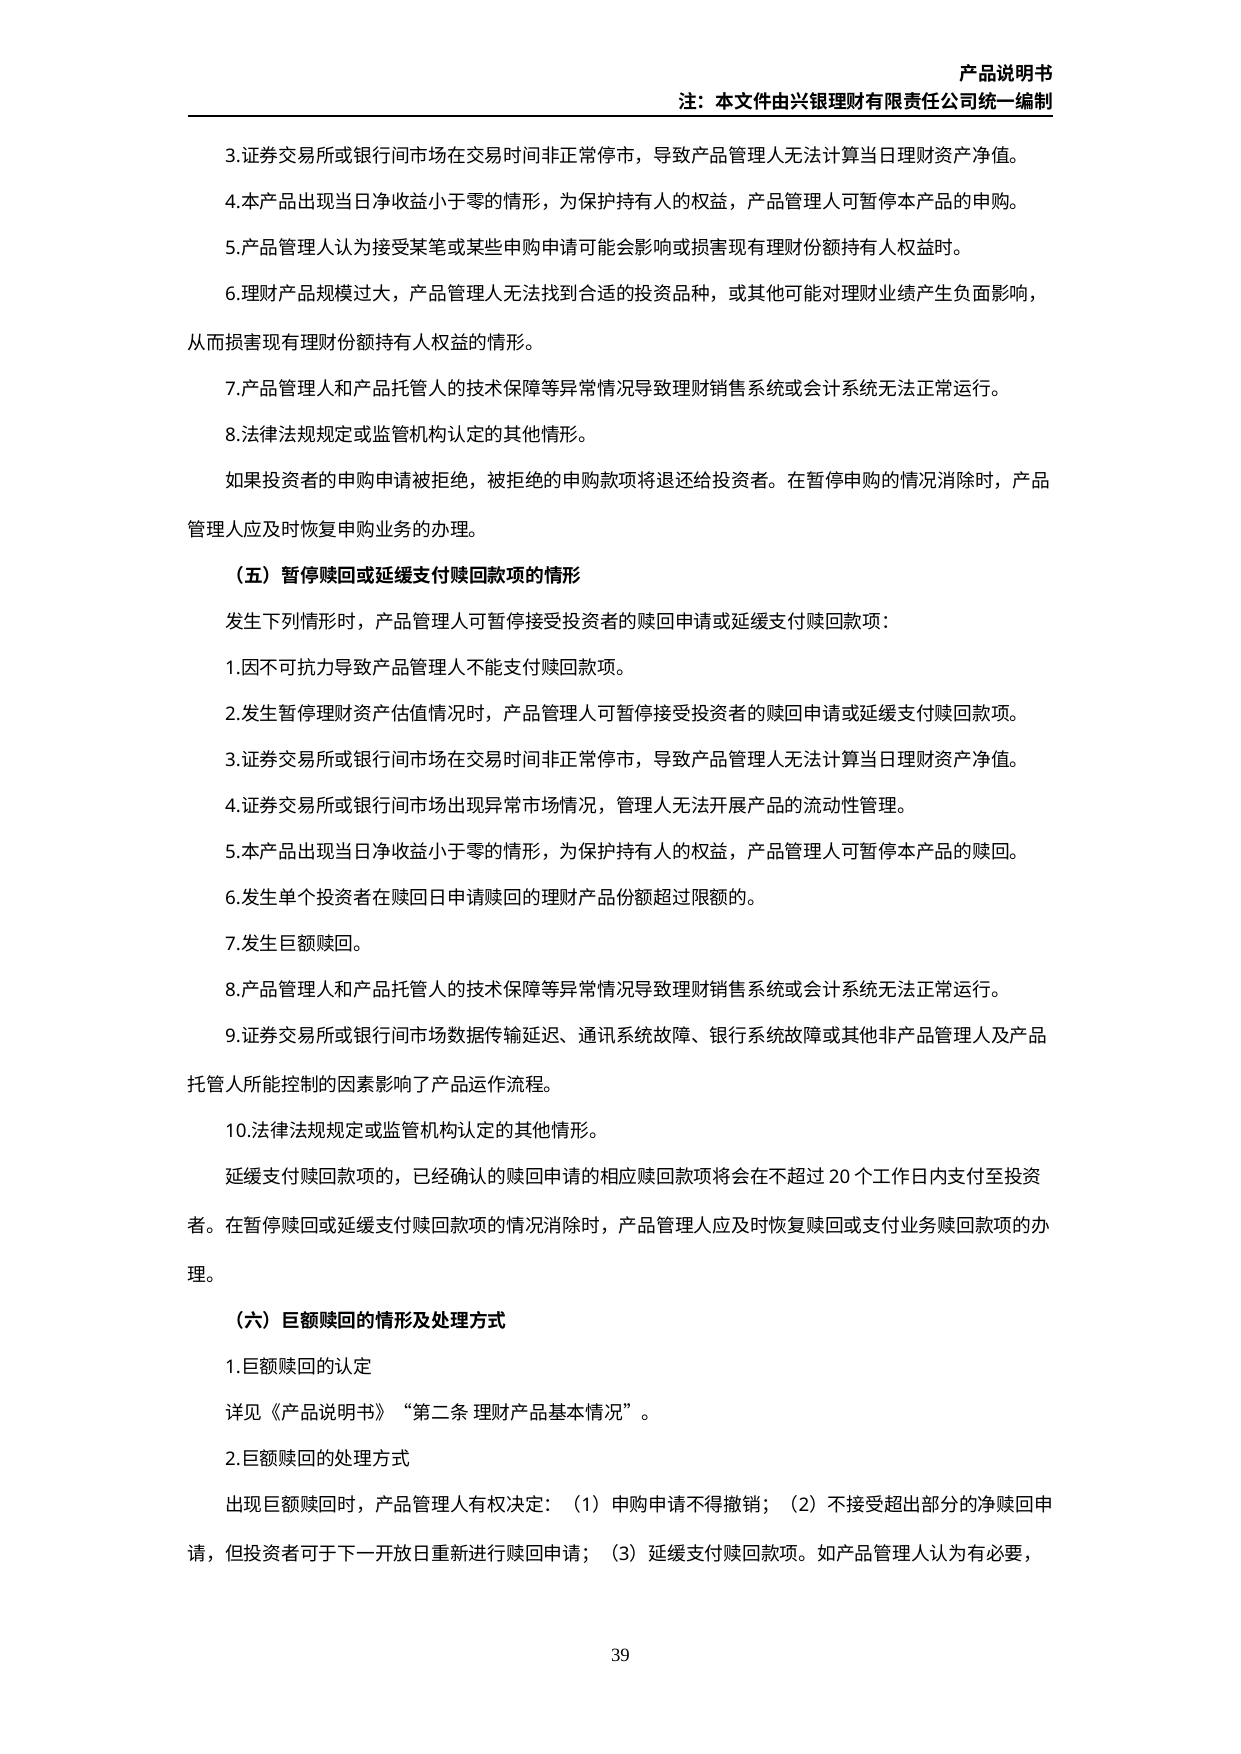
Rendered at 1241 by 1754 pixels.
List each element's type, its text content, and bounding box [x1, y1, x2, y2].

text （五）暂停赎回或延缓支付赎回款项的情形 [187, 558, 1053, 591]
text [187, 1487, 1053, 1568]
text 延缓支付赎回款项的，已经确认的赎回申请的相应赎回款项将会在不超过20个工作日内支付至投资者。在暂停赎回或延缓支付赎回款项的情况消除时，产品管理人应及时恢复赎回或支付业务赎回款项的办理。 [187, 1159, 1053, 1289]
text 10.法律法规规定或监管机构认定的其他情形。 [187, 1113, 1053, 1146]
text 详见《产品说明书》“第二条 理财产品基本情况”。 [187, 1395, 1053, 1427]
text 7.发生巨额赎回。 [187, 926, 1053, 959]
text 1.巨额赎回的认定 [187, 1349, 1053, 1381]
text 2.发生暂停理财资产估值情况时，产品管理人可暂停接受投资者的赎回申请或延缓支付赎回款项。 [187, 696, 1053, 729]
text （六）巨额赎回的情形及处理方式 [187, 1303, 1053, 1335]
text 3.证券交易所或银行间市场在交易时间非正常停市，导致产品管理人无法计算当日理财资产净值。 [187, 742, 1053, 775]
text 发生下列情形时，产品管理人可暂停接受投资者的赎回申请或延缓支付赎回款项： [187, 604, 1053, 637]
text 6.发生单个投资者在赎回日申请赎回的理财产品份额超过限额的。 [187, 880, 1053, 913]
text 3.证券交易所或银行间市场在交易时间非正常停市，导致产品管理人无法计算当日理财资产净值。 [187, 138, 1053, 171]
text 4.本产品出现当日净收益小于零的情形，为保护持有人的权益，产品管理人可暂停本产品的申购。 [187, 184, 1053, 217]
text 5.本产品出现当日净收益小于零的情形，为保护持有人的权益，产品管理人可暂停本产品的赎回。 [187, 834, 1053, 867]
text 4.证券交易所或银行间市场出现异常市场情况，管理人无法开展产品的流动性管理。 [187, 788, 1053, 821]
text 如果投资者的申购申请被拒绝，被拒绝的申购款项将退还给投资者。在暂停申购的情况消除时，产品管理人应及时恢复申购业务的办理。 [187, 463, 1053, 544]
text 8.法律法规规定或监管机构认定的其他情形。 [187, 417, 1053, 450]
text 6.理财产品规模过大，产品管理人无法找到合适的投资品种，或其他可能对理财业绩产生负面影响，从而损害现有理财份额持有人权益的情形。 [187, 276, 1053, 358]
text 8.产品管理人和产品托管人的技术保障等异常情况导致理财销售系统或会计系统无法正常运行。 [187, 972, 1053, 1005]
text 1.因不可抗力导致产品管理人不能支付赎回款项。 [187, 650, 1053, 683]
text 2.巨额赎回的处理方式 [187, 1441, 1053, 1473]
text 5.产品管理人认为接受某笔或某些申购申请可能会影响或损害现有理财份额持有人权益时。 [187, 230, 1053, 263]
text 9.证券交易所或银行间市场数据传输延迟、通讯系统故障、银行系统故障或其他非产品管理人及产品托管人所能控制的因素影响了产品运作流程。 [187, 1018, 1053, 1100]
text 7.产品管理人和产品托管人的技术保障等异常情况导致理财销售系统或会计系统无法正常运行。 [187, 371, 1053, 404]
